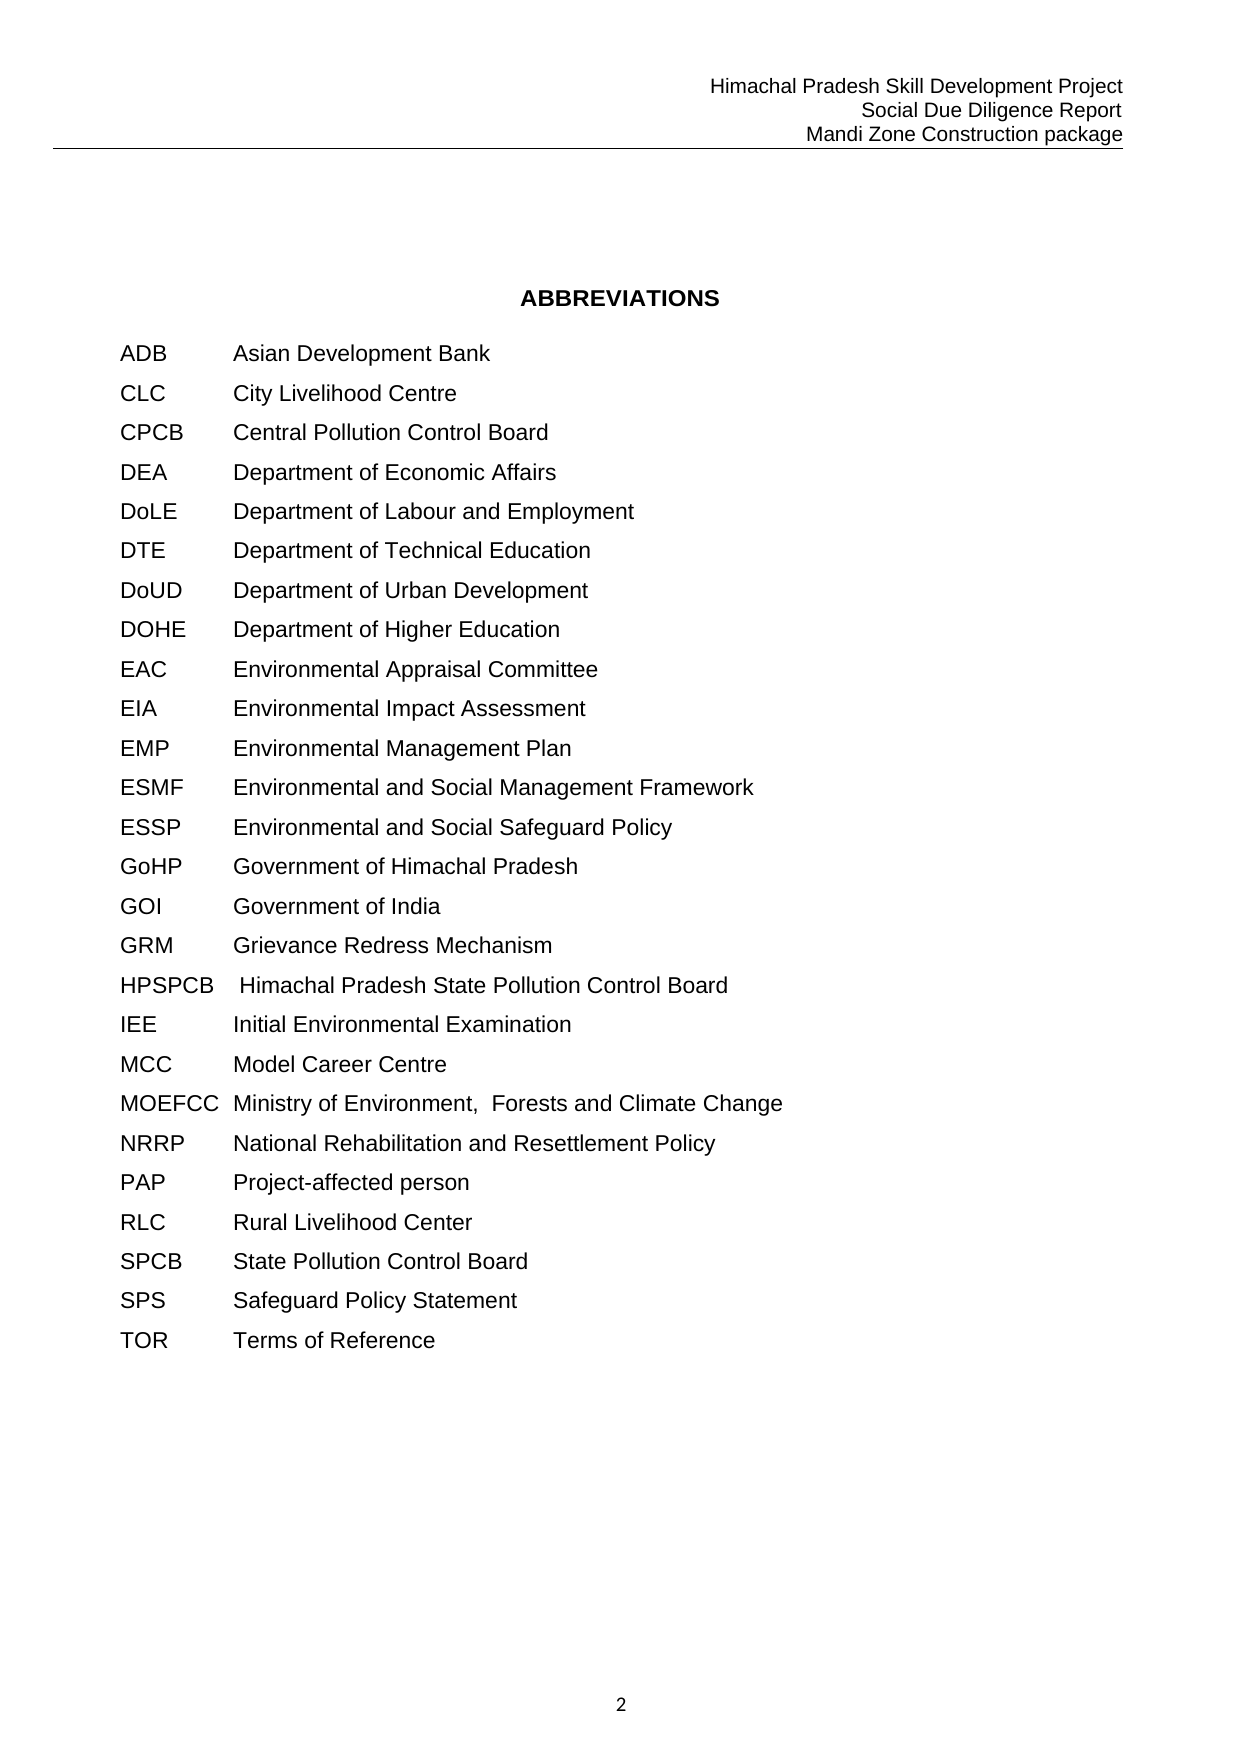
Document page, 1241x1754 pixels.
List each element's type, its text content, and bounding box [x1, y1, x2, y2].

table_cell Initial Environmental Examination [222, 1011, 823, 1051]
table_cell MCC [109, 1051, 222, 1090]
table_cell SPCB [109, 1248, 222, 1287]
table_cell Rural Livelihood Center [222, 1209, 823, 1248]
table_cell State Pollution Control Board [222, 1248, 823, 1287]
table_cell Department of Urban Development [222, 577, 823, 616]
table_cell GOI [109, 893, 222, 932]
table_cell Environmental Impact Assessment [222, 695, 823, 735]
table_cell HPSPCB [109, 972, 222, 1011]
table_cell PAP [109, 1169, 222, 1208]
table_cell DEA [109, 459, 222, 498]
table_cell GRM [109, 932, 222, 972]
table_cell Environmental Appraisal Committee [222, 656, 823, 695]
table_cell TOR [109, 1327, 222, 1366]
table_cell CLC [109, 380, 222, 419]
table_cell Environmental Management Plan [222, 735, 823, 774]
table_cell Model Career Centre [222, 1051, 823, 1090]
table_cell MOEFCC [109, 1090, 222, 1129]
table_cell RLC [109, 1209, 222, 1248]
table_header Asian Development Bank [222, 340, 823, 379]
table_cell Ministry of Environment, Forests and Climate Change [222, 1090, 823, 1129]
table_cell EAC [109, 656, 222, 695]
table_cell National Rehabilitation and Resettlement Policy [222, 1130, 823, 1169]
table_cell Grievance Redress Mechanism [222, 932, 823, 972]
table_cell Department of Labour and Employment [222, 498, 823, 537]
table_cell Safeguard Policy Statement [222, 1288, 823, 1327]
text ABBREVIATIONS [120, 285, 1119, 311]
table_cell Environmental and Social Safeguard Policy [222, 814, 823, 853]
table_cell Department of Technical Education [222, 538, 823, 577]
table_cell Government of Himachal Pradesh [222, 853, 823, 893]
table_cell NRRP [109, 1130, 222, 1169]
table_cell CPCB [109, 419, 222, 458]
table_cell Terms of Reference [222, 1327, 823, 1366]
table_cell ESSP [109, 814, 222, 853]
table_cell Government of India [222, 893, 823, 932]
table_cell SPS [109, 1288, 222, 1327]
table_cell IEE [109, 1011, 222, 1051]
table_cell EIA [109, 695, 222, 735]
table_cell City Livelihood Centre [222, 380, 823, 419]
table_cell GoHP [109, 853, 222, 893]
table_header ADB [109, 340, 222, 379]
table_cell Project-affected person [222, 1169, 823, 1208]
table_cell Central Pollution Control Board [222, 419, 823, 458]
table_cell DoLE [109, 498, 222, 537]
table_cell Environmental and Social Management Framework [222, 774, 823, 814]
table_cell Department of Economic Affairs [222, 459, 823, 498]
table_cell Himachal Pradesh State Pollution Control Board [222, 972, 823, 1011]
table_cell ESMF [109, 774, 222, 814]
table_cell Department of Higher Education [222, 616, 823, 656]
table_cell DoUD [109, 577, 222, 616]
table_cell DTE [109, 538, 222, 577]
table_cell DOHE [109, 616, 222, 656]
table_cell EMP [109, 735, 222, 774]
